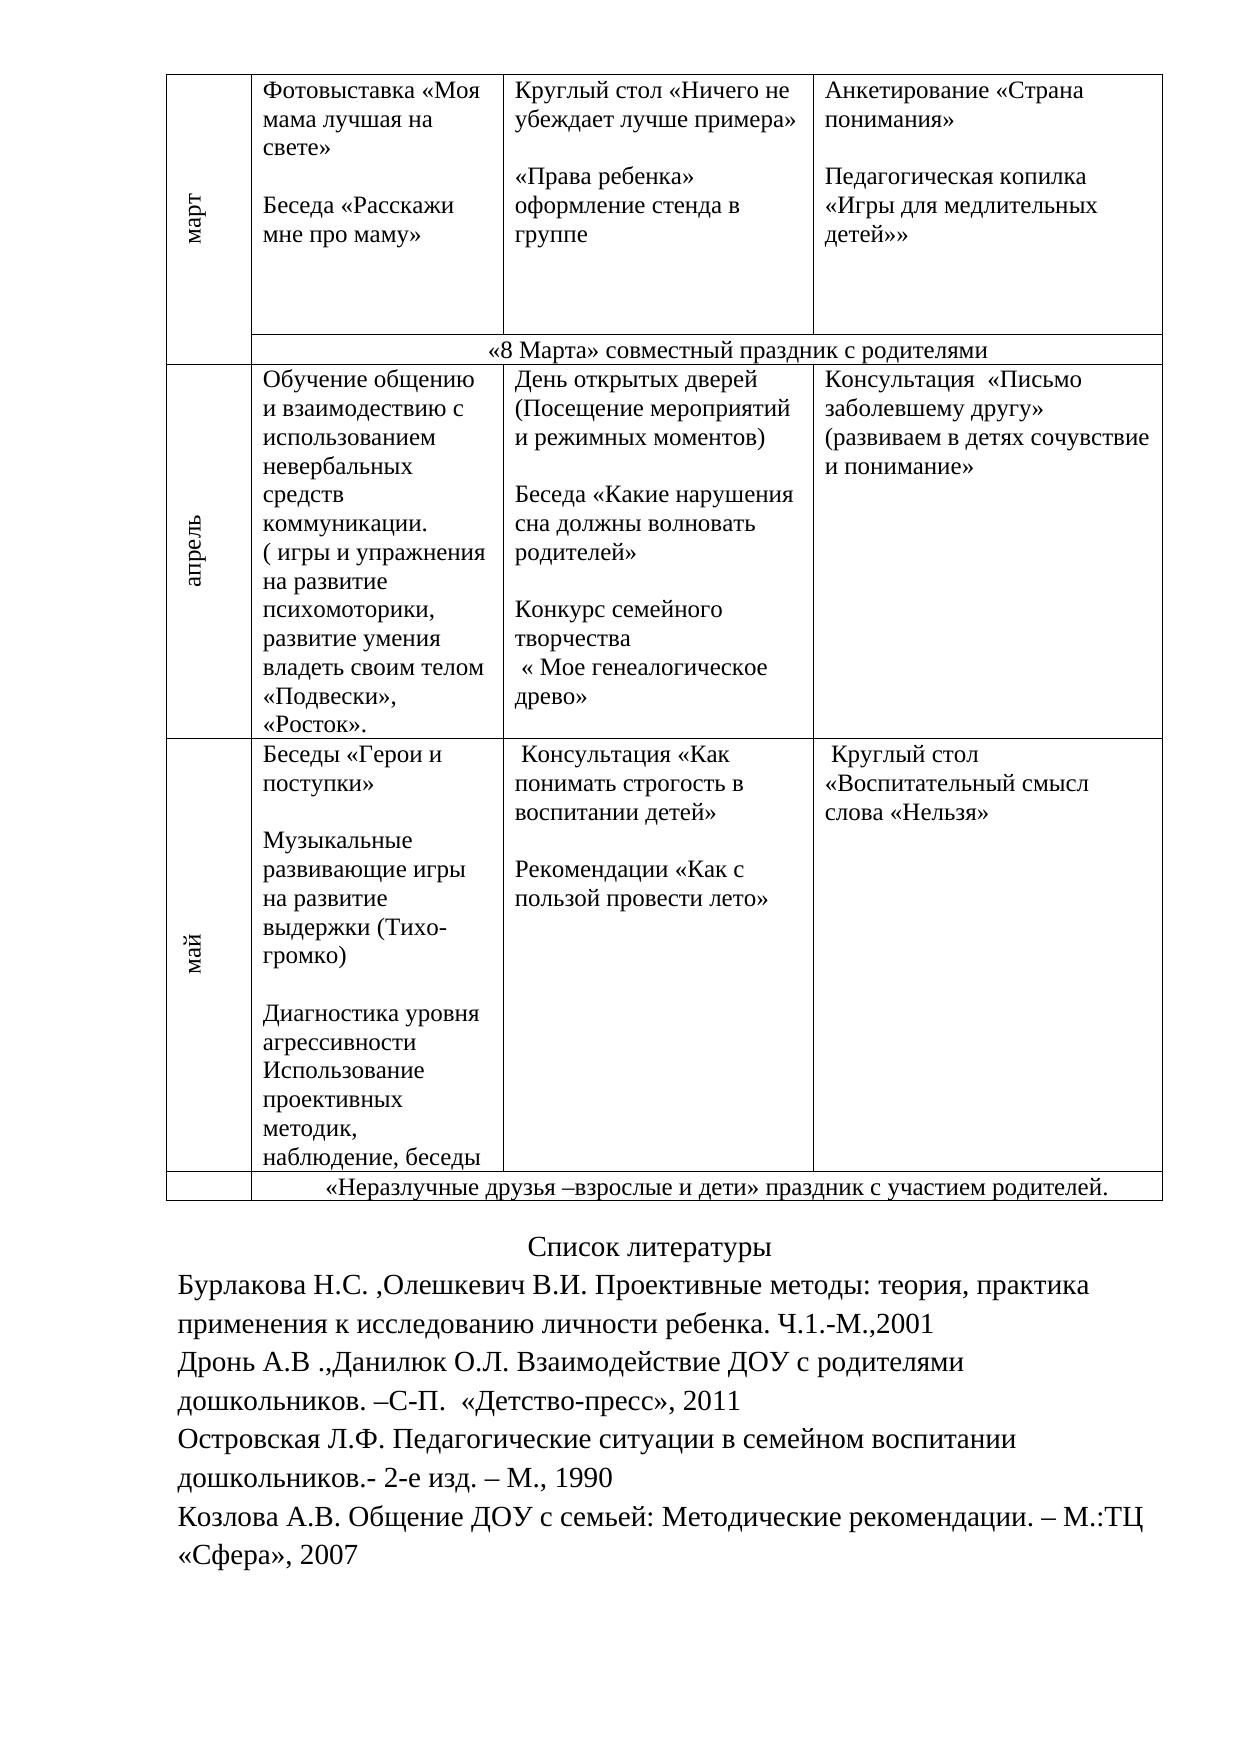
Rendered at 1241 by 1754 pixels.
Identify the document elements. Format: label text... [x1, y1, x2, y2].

table_cell апрель [167, 365, 251, 738]
text Дронь А.В .,Данилюк О.Л. Взаимодействие ДОУ с родителями дошкольников. –С-П. «Детство-пресс», 2011 [177, 1344, 1152, 1417]
table_cell «Неразлучные друзья –взрослые и дети» праздник с участием родителей. [252, 1172, 1162, 1200]
table_cell Консультация «Как понимать строгость в воспитании детей» Рекомендации «Как с пользой провести лето» [504, 739, 813, 1171]
table_cell май [167, 739, 251, 1171]
table_cell Консультация «Письмо заболевшему другу» (развиваем в детях сочувствие и понимание» [814, 365, 1162, 738]
table_cell Фотовыставка «Моя мама лучшая на свете» Беседа «Расскажи мне про маму» [252, 75, 503, 334]
table_cell [167, 1172, 251, 1200]
table_cell Круглый стол «Воспитательный смысл слова «Нельзя» [814, 739, 1162, 1171]
table_cell Беседы «Герои и поступки» Музыкальные развивающие игры на развитие выдержки (Тихо-громко) Диагностика уровня агрессивности Использование проективных методик, наблюдение, беседы [252, 739, 503, 1171]
text Бурлакова Н.С. ,Олешкевич В.И. Проективные методы: теория, практика применения к исследованию личности ребенка. Ч.1.-М.,2001 [177, 1267, 1152, 1339]
table_cell Анкетирование «Страна понимания» Педагогическая копилка «Игры для медлительных детей»» [814, 75, 1162, 334]
text Козлова А.В. Общение ДОУ с семьей: Методические рекомендации. – М.:ТЦ «Сфера», 2007 [177, 1499, 1152, 1571]
table_cell День открытых дверей (Посещение мероприятий и режимных моментов) Беседа «Какие нарушения сна должны волновать родителей» Конкурс семейного творчества « Мое генеалогическое древо» [504, 365, 813, 738]
table_cell «8 Марта» совместный праздник с родителями [252, 335, 1162, 363]
table_cell Обучение общению и взаимодествию с использованием невербальных средств коммуникации.( игры и упражнения на развитие психомоторики, развитие умения владеть своим телом «Подвески», «Росток». [252, 365, 503, 738]
text Список литературы [177, 1229, 1152, 1262]
text Островская Л.Ф. Педагогические ситуации в семейном воспитании дошкольников.- 2-е изд. – М., 1990 [177, 1422, 1152, 1494]
table_cell Круглый стол «Ничего не убеждает лучше примера» «Права ребенка» оформление стенда в группе [504, 75, 813, 334]
table_cell март [167, 75, 251, 363]
